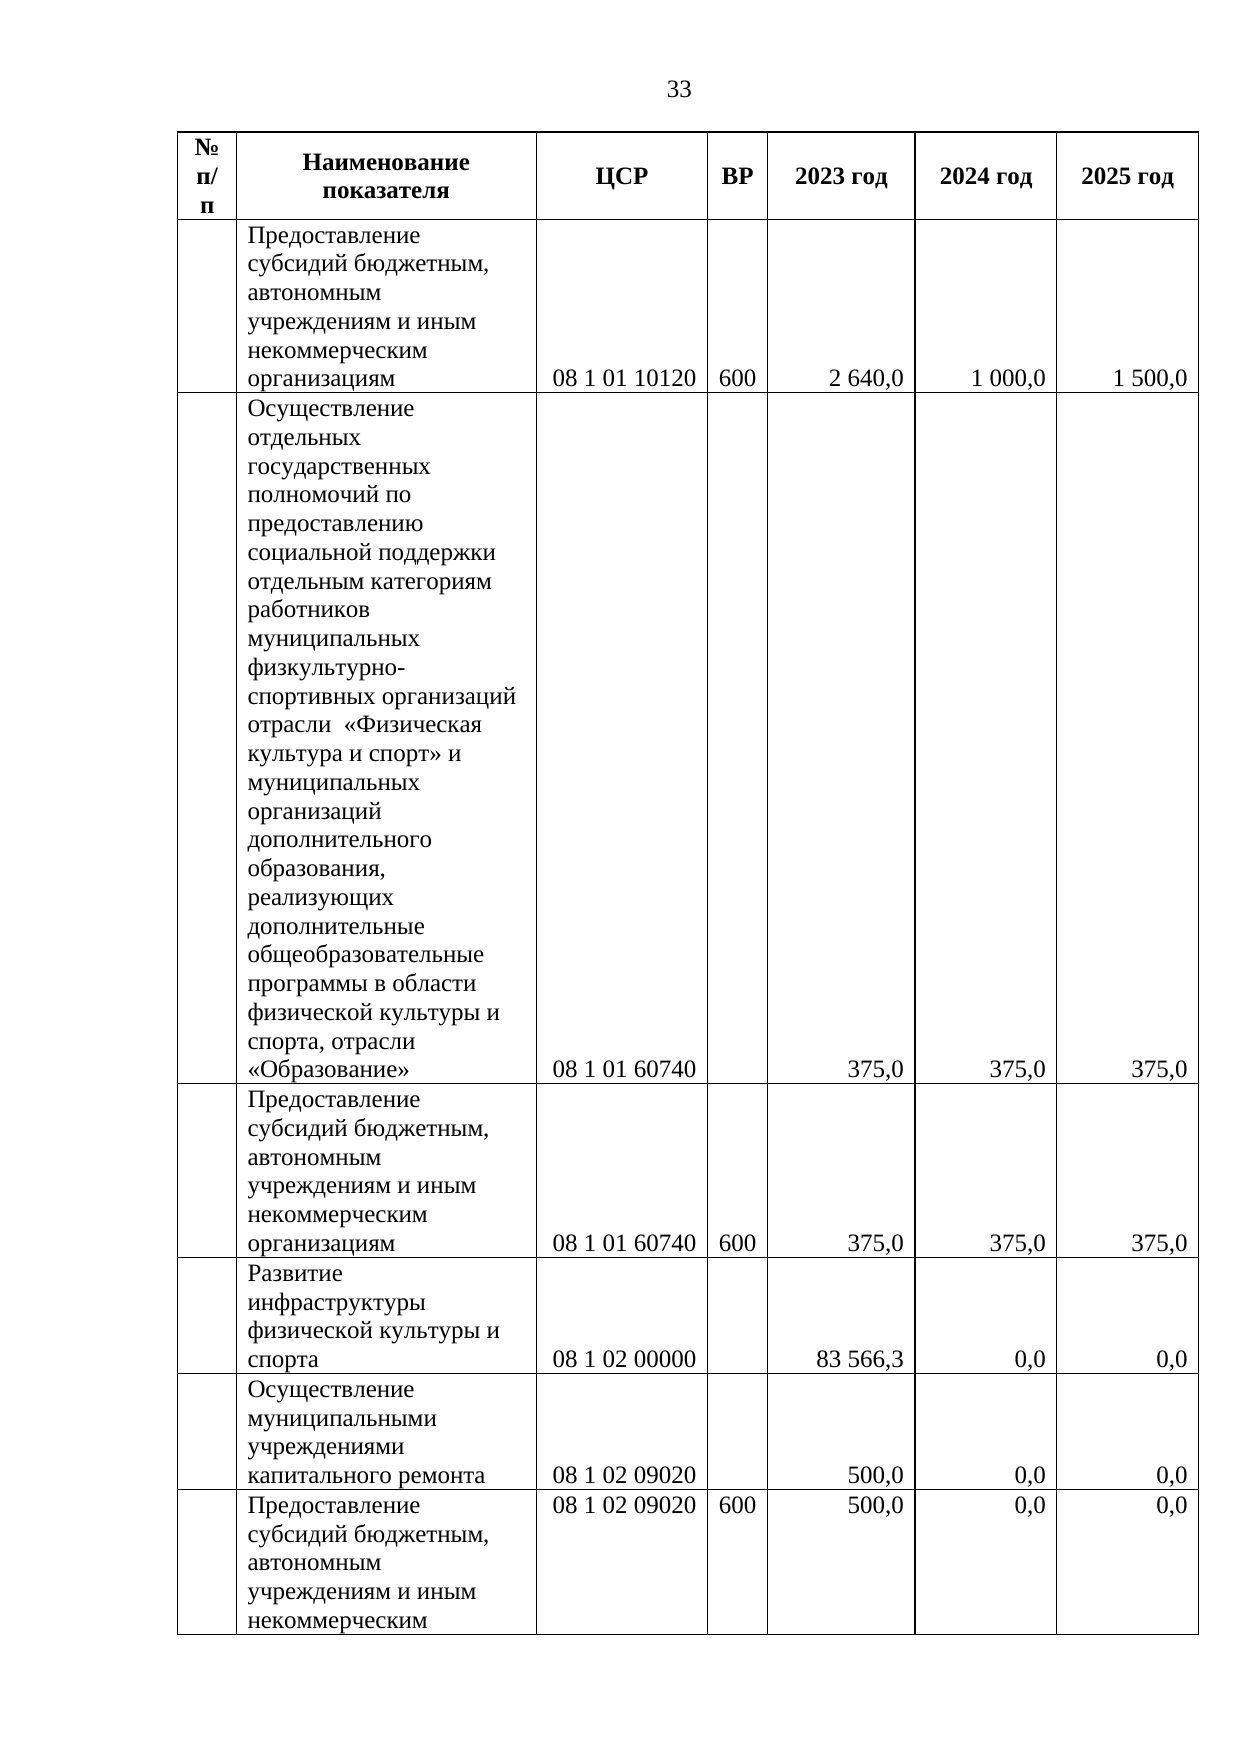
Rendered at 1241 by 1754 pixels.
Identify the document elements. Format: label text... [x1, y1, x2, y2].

table_cell 375,0 [1057, 1084, 1198, 1257]
table_cell 375,0 [768, 393, 914, 1083]
table_cell 500,0 [768, 1374, 914, 1489]
table_header Наименование показателя [237, 133, 536, 219]
table_cell 0,0 [1057, 1490, 1198, 1634]
table_header № п/п [178, 133, 236, 219]
table_header ВР [708, 133, 767, 219]
table_cell 600 [708, 1084, 767, 1257]
table_cell Развитие инфраструктуры физической культуры и спорта [237, 1258, 536, 1373]
table_cell 1 500,0 [1057, 220, 1198, 392]
table_cell 08 1 01 60740 [537, 393, 707, 1083]
table_cell 08 1 01 60740 [537, 1084, 707, 1257]
table_cell 375,0 [916, 1084, 1056, 1257]
table_header ЦСР [537, 133, 707, 219]
table_header 2024 год [916, 133, 1056, 219]
table_cell [178, 393, 236, 1083]
table_cell [178, 1490, 236, 1634]
table_cell 08 1 02 00000 [537, 1258, 707, 1373]
table_cell 08 1 02 09020 [537, 1374, 707, 1489]
table_cell 600 [708, 1490, 767, 1634]
table_cell 600 [708, 220, 767, 392]
table_cell Предоставление субсидий бюджетным, автономным учреждениям и иным некоммерческим организациям [237, 220, 536, 392]
table_cell 0,0 [1057, 1258, 1198, 1373]
table_cell 375,0 [1057, 393, 1198, 1083]
table_cell [708, 1258, 767, 1373]
table_cell Осуществление муниципальными учреждениями капитального ремонта [237, 1374, 536, 1489]
table_cell 08 1 02 09020 [537, 1490, 707, 1634]
table_cell 1 000,0 [916, 220, 1056, 392]
table_cell [178, 220, 236, 392]
table_cell 08 1 01 10120 [537, 220, 707, 392]
table_cell 0,0 [916, 1374, 1056, 1489]
table_cell [708, 1374, 767, 1489]
table_cell [708, 393, 767, 1083]
table_cell 2 640,0 [768, 220, 914, 392]
table_cell Осуществление отдельных государственных полномочий по предоставлению социальной поддержки отдельным категориям работников муниципальных физкультурно-спортивных организаций отрасли «Физическая культура и спорт» и муниципальных организаций дополнительного образования, реализующих дополнительные общеобразовательные программы в области физической культуры и спорта, отрасли «Образование» [237, 393, 536, 1083]
table_header 2025 год [1057, 133, 1198, 219]
table_cell 0,0 [916, 1490, 1056, 1634]
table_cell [237, 1490, 536, 1634]
table_cell [178, 1084, 236, 1257]
table_cell [178, 1258, 236, 1373]
table_cell Предоставление субсидий бюджетным, автономным учреждениям и иным некоммерческим организациям [237, 1084, 536, 1257]
table_cell 375,0 [768, 1084, 914, 1257]
table_cell [178, 1374, 236, 1489]
table_cell 375,0 [916, 393, 1056, 1083]
table_cell 500,0 [768, 1490, 914, 1634]
table_cell 0,0 [916, 1258, 1056, 1373]
table_header 2023 год [768, 133, 914, 219]
table_cell 0,0 [1057, 1374, 1198, 1489]
table_cell 83 566,3 [768, 1258, 914, 1373]
